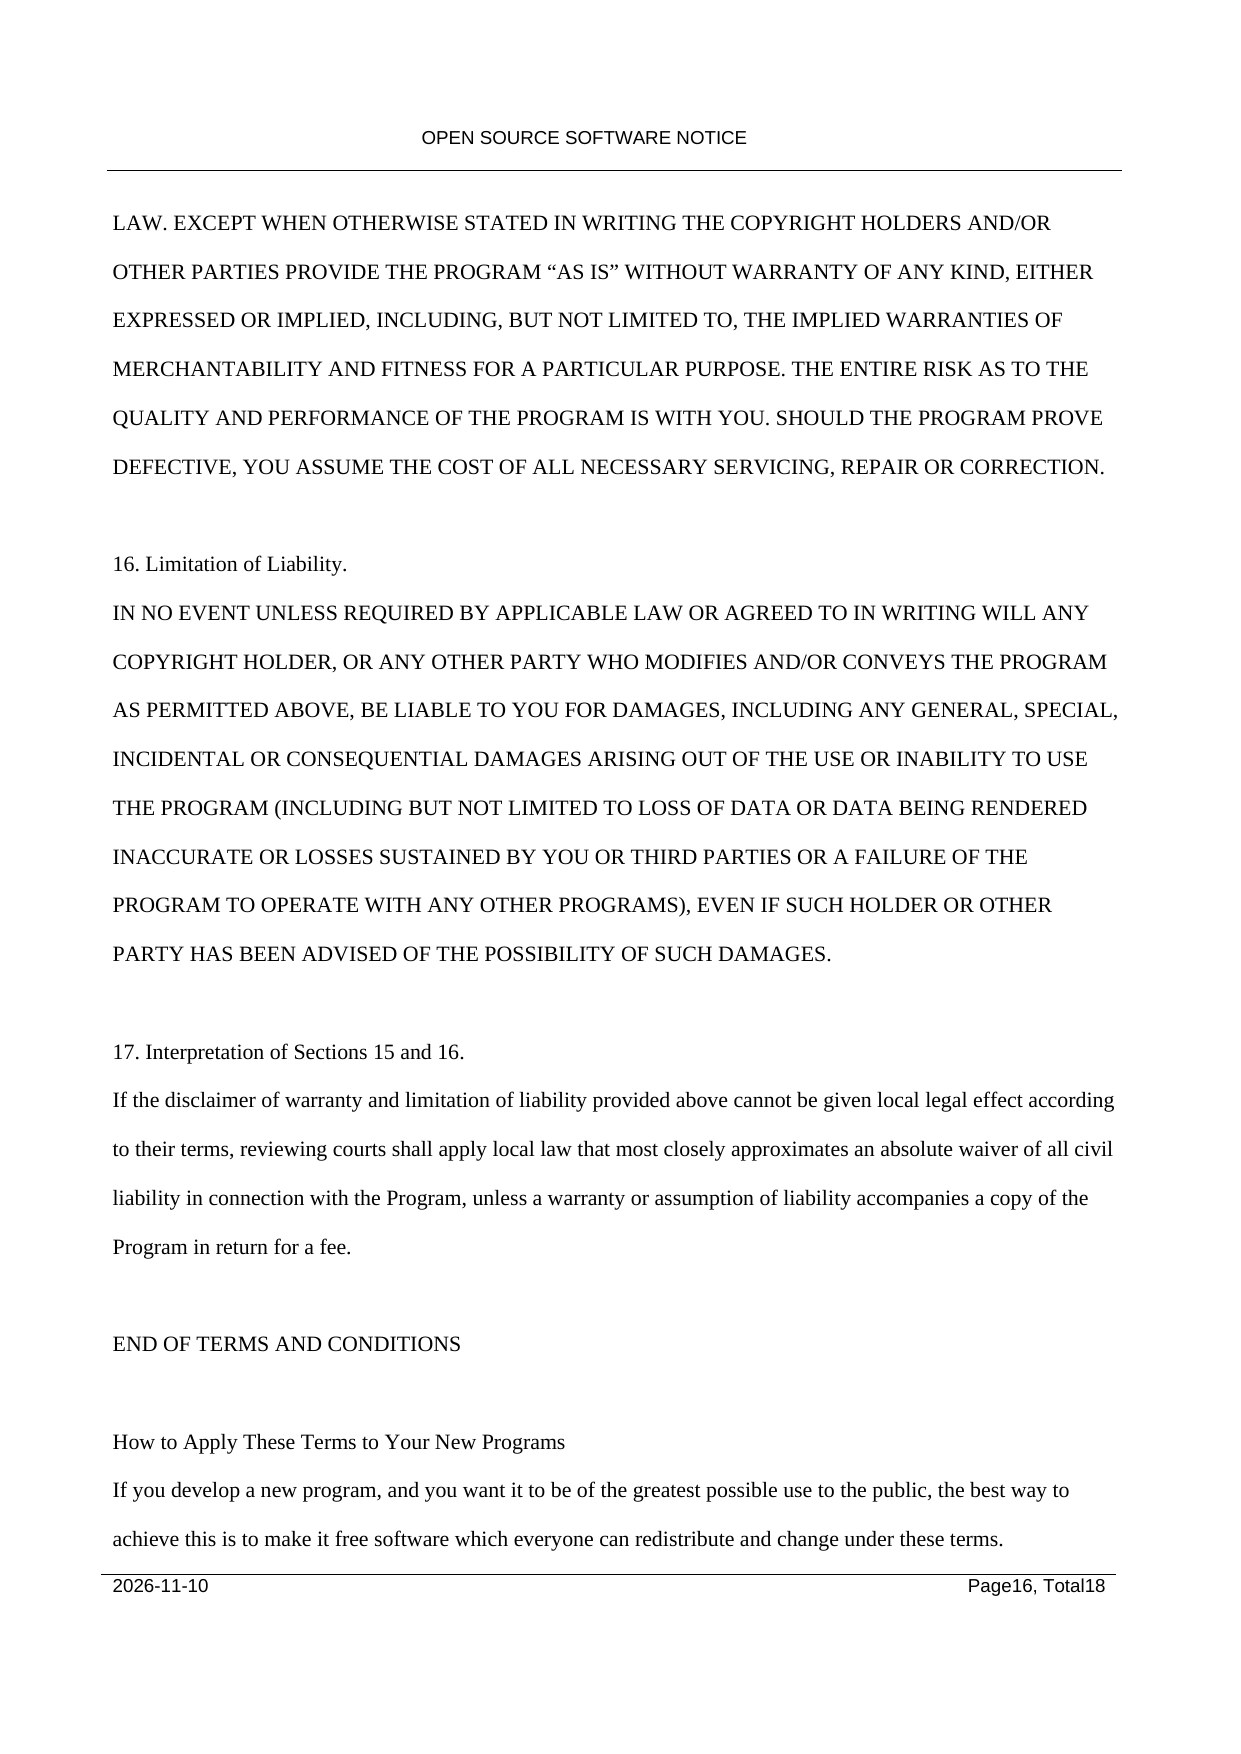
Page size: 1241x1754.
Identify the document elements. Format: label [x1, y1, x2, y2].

text [112, 206, 1128, 1555]
